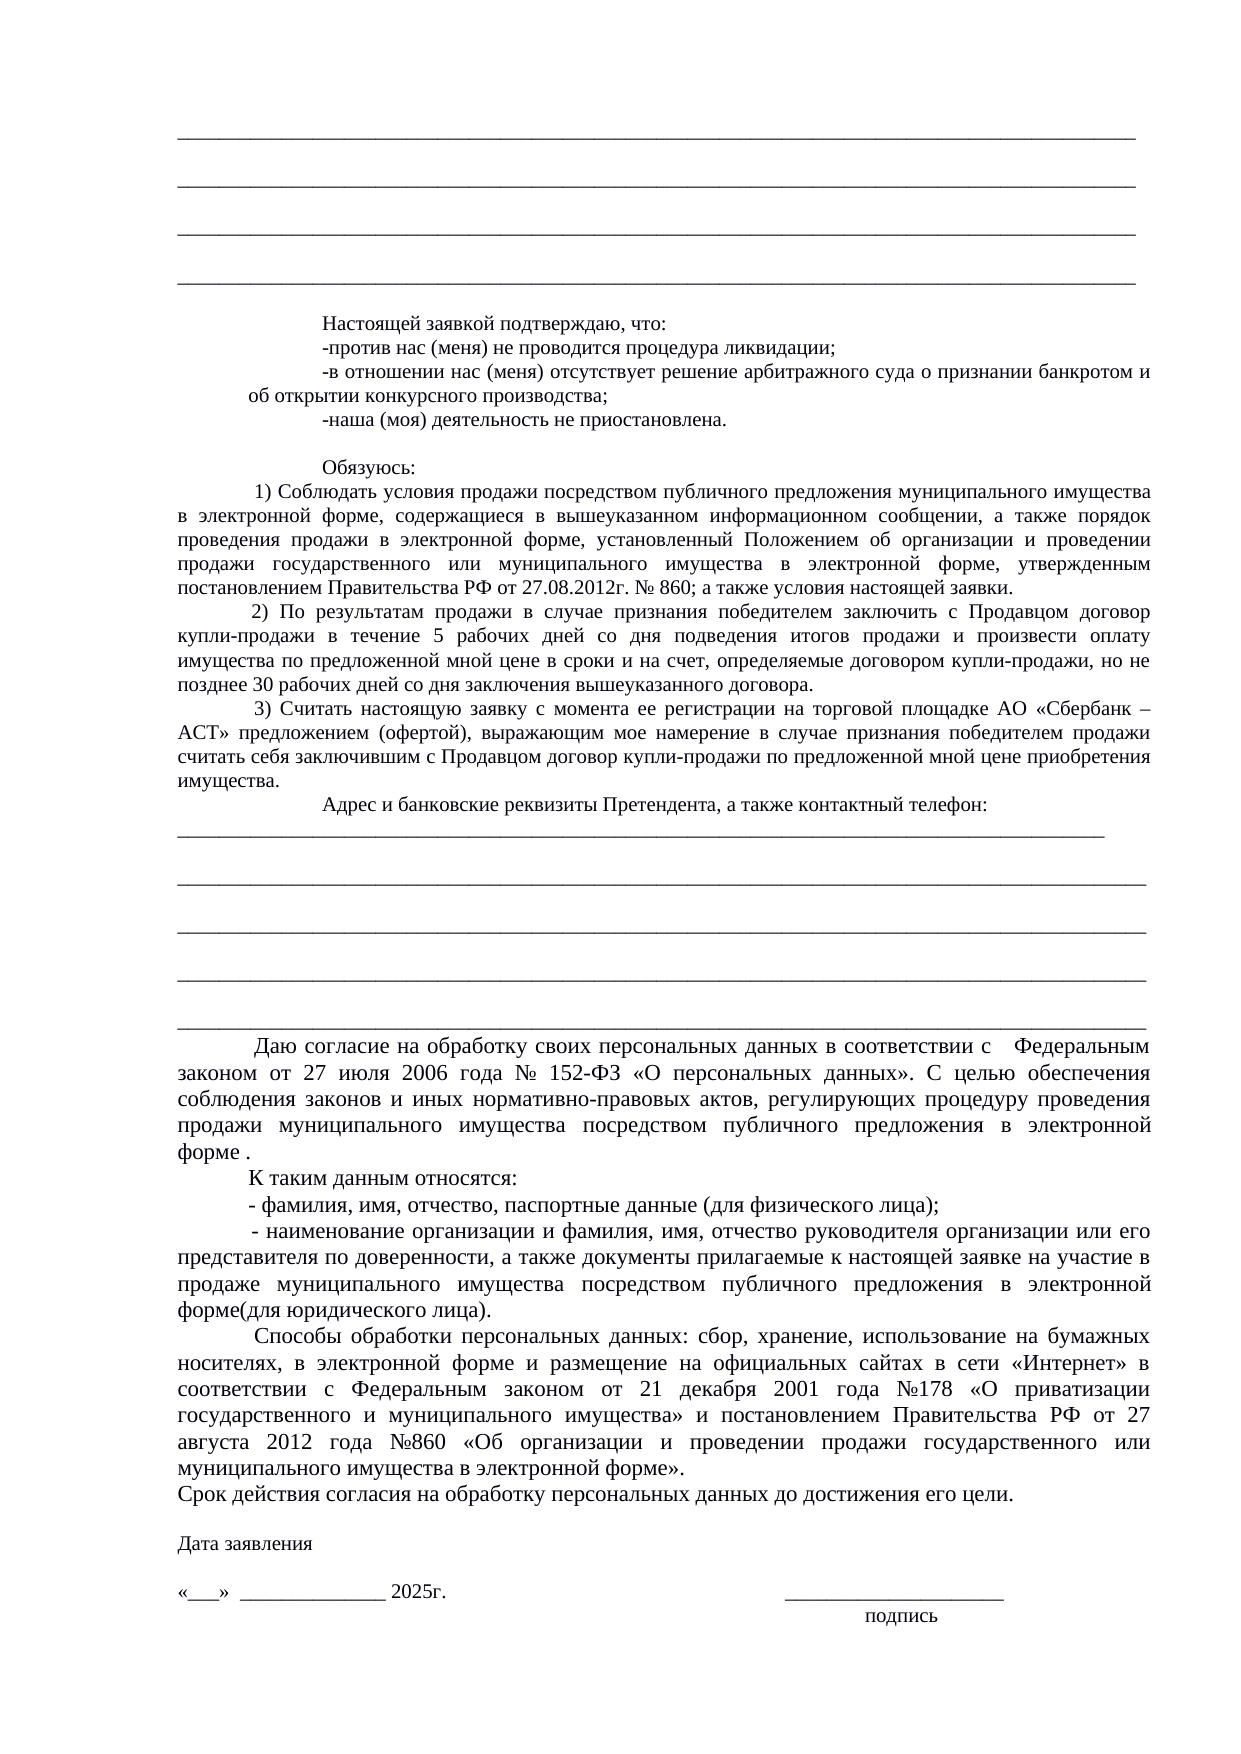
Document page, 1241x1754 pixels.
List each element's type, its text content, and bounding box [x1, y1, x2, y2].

text ____________________________________________________________________________________________ [177, 214, 1152, 238]
text - фамилия, имя, отчество, паспортные данные (для физического лица); [177, 1191, 1152, 1217]
text 3) Считать настоящую заявку с момента ее регистрации на торговой площадке АО «Сбербанк – АСТ» предложением (офертой), выражающим мое намерение в случае признания победителем продажи считать себя заключившим с Продавцом договор купли-продажи по предложенной мной цене приобретения имущества. [177, 696, 1152, 792]
text ____________________________________________________________________________________________ [177, 262, 1152, 287]
text 1) Соблюдать условия продажи посредством публичного предложения муниципального имущества в электронной форме, содержащиеся в вышеуказанном информационном сообщении, а также порядок проведения продажи в электронной форме, установленный Положением об организации и проведении продажи государственного или муниципального имущества в электронной форме, утвержденным постановлением Правительства РФ от 27.08.2012г. № 860; а также условия настоящей заявки. [177, 479, 1152, 599]
text _____________________________________________________________________________________________ [177, 960, 1152, 984]
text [177, 166, 1152, 190]
text - наименование организации и фамилия, имя, отчество руководителя организации или его представителя по доверенности, а также документы прилагаемые к настоящей заявке на участие в продаже муниципального имущества посредством публичного предложения в электронной форме(для юридического лица). [177, 1217, 1152, 1322]
text К таким данным относятся: [248, 1164, 1152, 1191]
text _____________________________________________________________________________________________ [177, 864, 1152, 888]
text _____________________________________________________________________________________________ [177, 912, 1152, 936]
text Способы обработки персональных данных: сбор, хранение, использование на бумажных носителях, в электронной форме и размещение на официальных сайтах в сети «Интернет» в соответствии с Федеральным законом от 21 декабря 2001 года №178 «О приватизации государственного и муниципального имущества» и постановлением Правительства РФ от 27 августа 2012 года №860 «Об организации и проведении продажи государственного или муниципального имущества в электронной форме». [177, 1322, 1152, 1481]
text _________________________________________________________________________________________ [177, 816, 1152, 840]
text -наша (моя) деятельность не приостановлена. [248, 407, 1152, 431]
text Срок действия согласия на обработку персональных данных до достижения его цели. [177, 1481, 1152, 1507]
text Даю согласие на обработку своих персональных данных в соответствии с Федеральным законом от 27 июля 2006 года № 152-ФЗ «О персональных данных». С целью обеспечения соблюдения законов и иных нормативно-правовых актов, регулирующих процедуру проведения продажи муниципального имущества посредством публичного предложения в электронной форме . [177, 1032, 1152, 1164]
text подпись [177, 1603, 1152, 1627]
text Адрес и банковские реквизиты Претендента, а также контактный телефон: [248, 792, 1152, 816]
text 2) По результатам продажи в случае признания победителем заключить с Продавцом договор купли-продажи в течение 5 рабочих дней со дня подведения итогов продажи и произвести оплату имущества по предложенной мной цене в сроки и на счет, определяемые договором купли-продажи, но не позднее 30 рабочих дней со дня заключения вышеуказанного договора. [177, 599, 1152, 696]
text -в отношении нас (меня) отсутствует решение арбитражного суда о признании банкротом и об открытии конкурсного производства; [248, 359, 1152, 407]
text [177, 118, 1152, 142]
text Обязуюсь: [248, 455, 1152, 479]
text -против нас (меня) не проводится процедура ликвидации; [248, 335, 1152, 359]
text _____________________________________________________________________________________________ [177, 1008, 1152, 1032]
text Настоящей заявкой подтверждаю, что: [248, 311, 1152, 335]
text Дата заявления [177, 1531, 1152, 1555]
text «___» ______________ 2025г. _____________________ [177, 1579, 1152, 1603]
